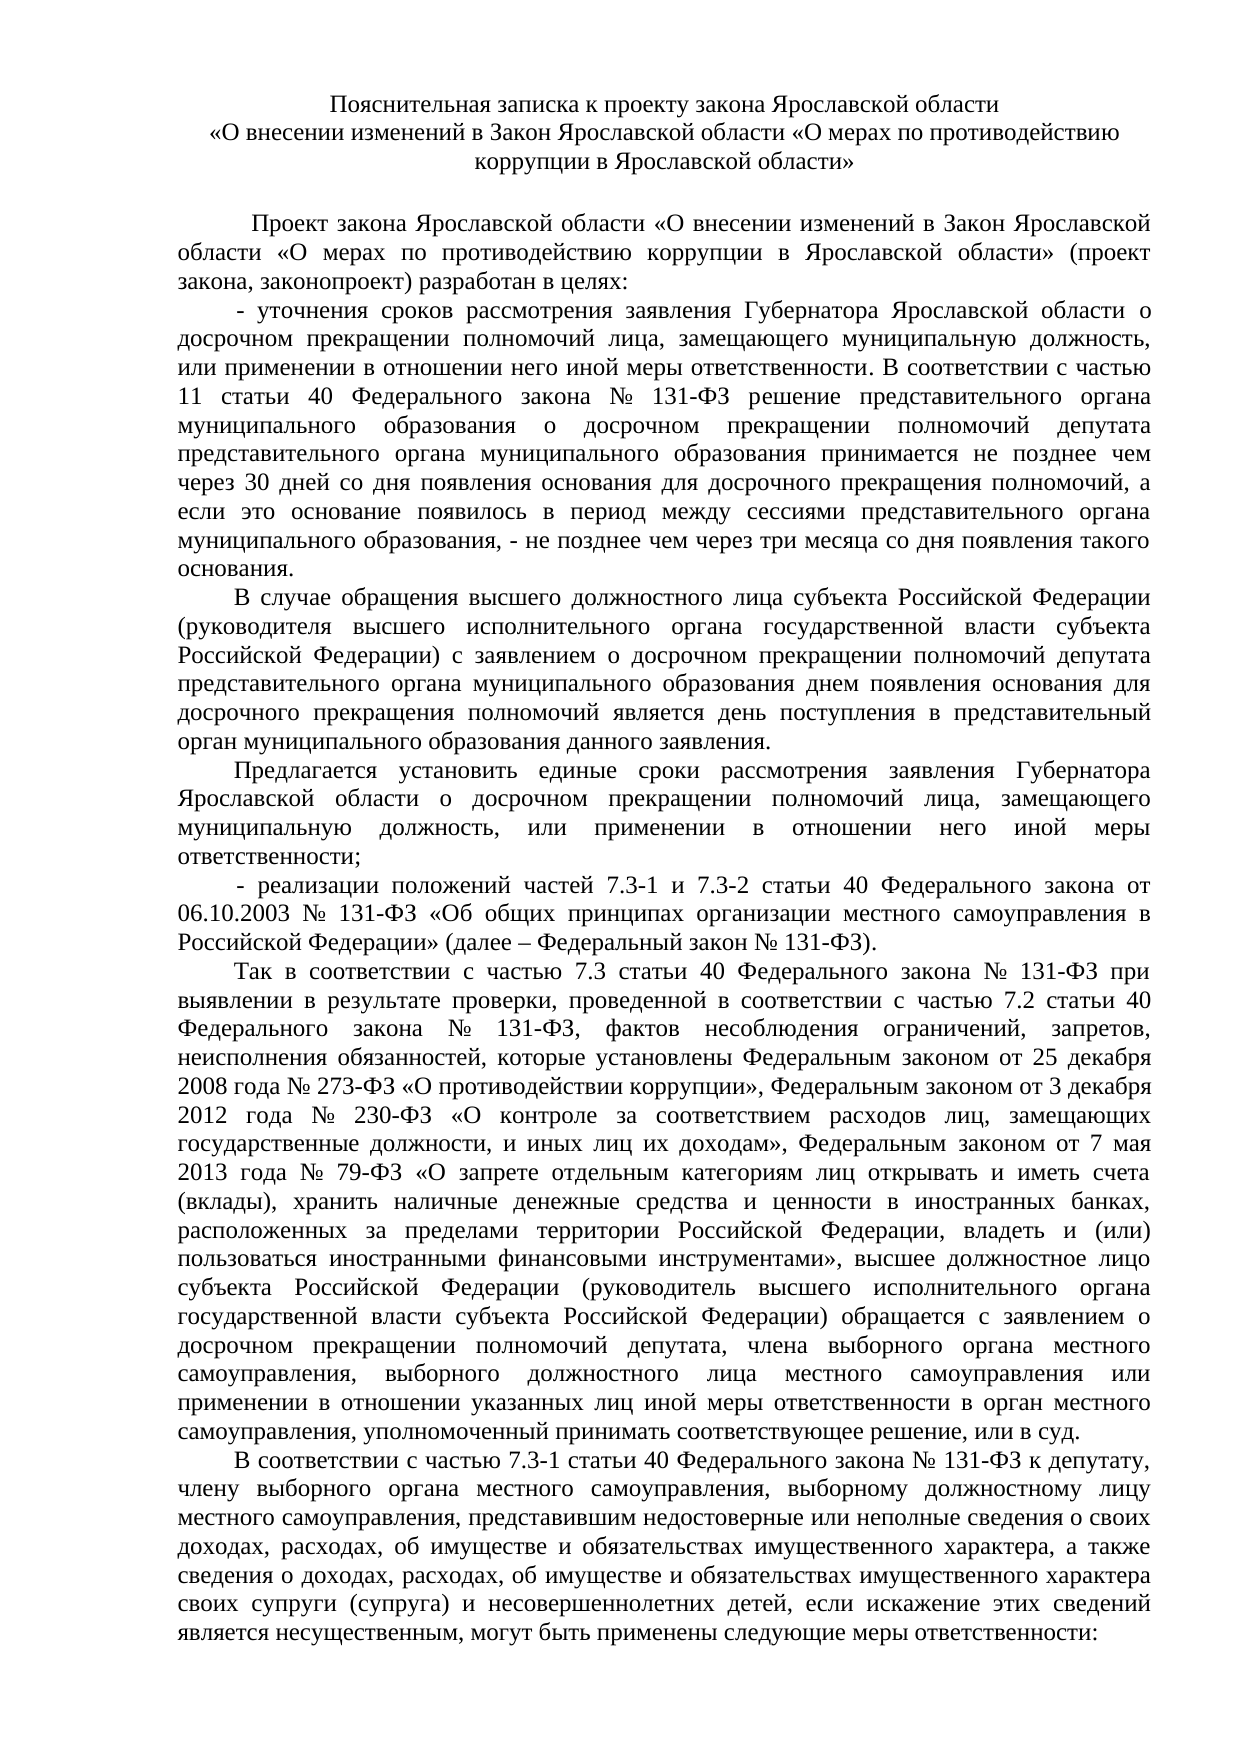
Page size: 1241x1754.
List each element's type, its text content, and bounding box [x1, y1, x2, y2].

text Проект закона Ярославской области «О внесении изменений в Закон Ярославской области «О мерах по противодействию коррупции в Ярославской области» (проект закона, законопроект) разработан в целях: [177, 208, 1152, 295]
text В соответствии с частью 7.3-1 статьи 40 Федерального закона № 131-ФЗ к депутату, члену выборного органа местного самоуправления, выборному должностному лицу местного самоуправления, представившим недостоверные или неполные сведения о своих доходах, расходах, об имуществе и обязательствах имущественного характера, а также сведения о доходах, расходах, об имуществе и обязательствах имущественного характера своих супруги (супруга) и несовершеннолетних детей, если искажение этих сведений является несущественным, могут быть применены следующие меры ответственности: [177, 1445, 1152, 1646]
text «О внесении изменений в Закон Ярославской области «О мерах по противодействию коррупции в Ярославской области» [177, 117, 1152, 175]
text Так в соответствии с частью 7.3 статьи 40 Федерального закона № 131-ФЗ при выявлении в результате проверки, проведенной в соответствии с частью 7.2 статьи 40 Федерального закона № 131-ФЗ, фактов несоблюдения ограничений, запретов, неисполнения обязанностей, которые установлены Федеральным законом от 25 декабря 2008 года № 273-ФЗ «О противодействии коррупции», Федеральным законом от 3 декабря 2012 года № 230-ФЗ «О контроле за соответствием расходов лиц, замещающих государственные должности, и иных лиц их доходам», Федеральным законом от 7 мая 2013 года № 79-ФЗ «О запрете отдельным категориям лиц открывать и иметь счета (вклады), хранить наличные денежные средства и ценности в иностранных банках, расположенных за пределами территории Российской Федерации, владеть и (или) пользоваться иностранными финансовыми инструментами», высшее должностное лицо субъекта Российской Федерации (руководитель высшего исполнительного органа государственной власти субъекта Российской Федерации) обращается с заявлением о досрочном прекращении полномочий депутата, члена выборного органа местного самоуправления, выборного должностного лица местного самоуправления или применении в отношении указанных лиц иной меры ответственности в орган местного самоуправления, уполномоченный принимать соответствующее решение, или в суд. [177, 956, 1152, 1445]
text - реализации положений частей 7.3-1 и 7.3-2 статьи 40 Федерального закона от 06.10.2003 № 131-ФЗ «Об общих принципах организации местного самоуправления в Российской Федерации» (далее – Федеральный закон № 131-ФЗ). [177, 870, 1152, 956]
text Предлагается установить единые сроки рассмотрения заявления Губернатора Ярославской области о досрочном прекращении полномочий лица, замещающего муниципальную должность, или применении в отношении него иной меры ответственности; [177, 755, 1152, 870]
text Пояснительная записка к проекту закона Ярославской области [177, 89, 1152, 117]
text В случае обращения высшего должностного лица субъекта Российской Федерации (руководителя высшего исполнительного органа государственной власти субъекта Российской Федерации) с заявлением о досрочном прекращении полномочий депутата представительного органа муниципального образования днем появления основания для досрочного прекращения полномочий является день поступления в представительный орган муниципального образования данного заявления. [177, 582, 1152, 755]
text - уточнения сроков рассмотрения заявления Губернатора Ярославской области о досрочном прекращении полномочий лица, замещающего муниципальную должность, или применении в отношении него иной меры ответственности. В соответствии с частью 11 статьи 40 Федерального закона № 131-ФЗ решение представительного органа муниципального образования о досрочном прекращении полномочий депутата представительного органа муниципального образования принимается не позднее чем через 30 дней со дня появления основания для досрочного прекращения полномочий, а если это основание появилось в период между сессиями представительного органа муниципального образования, - не позднее чем через три месяца со дня появления такого основания. [177, 295, 1152, 582]
